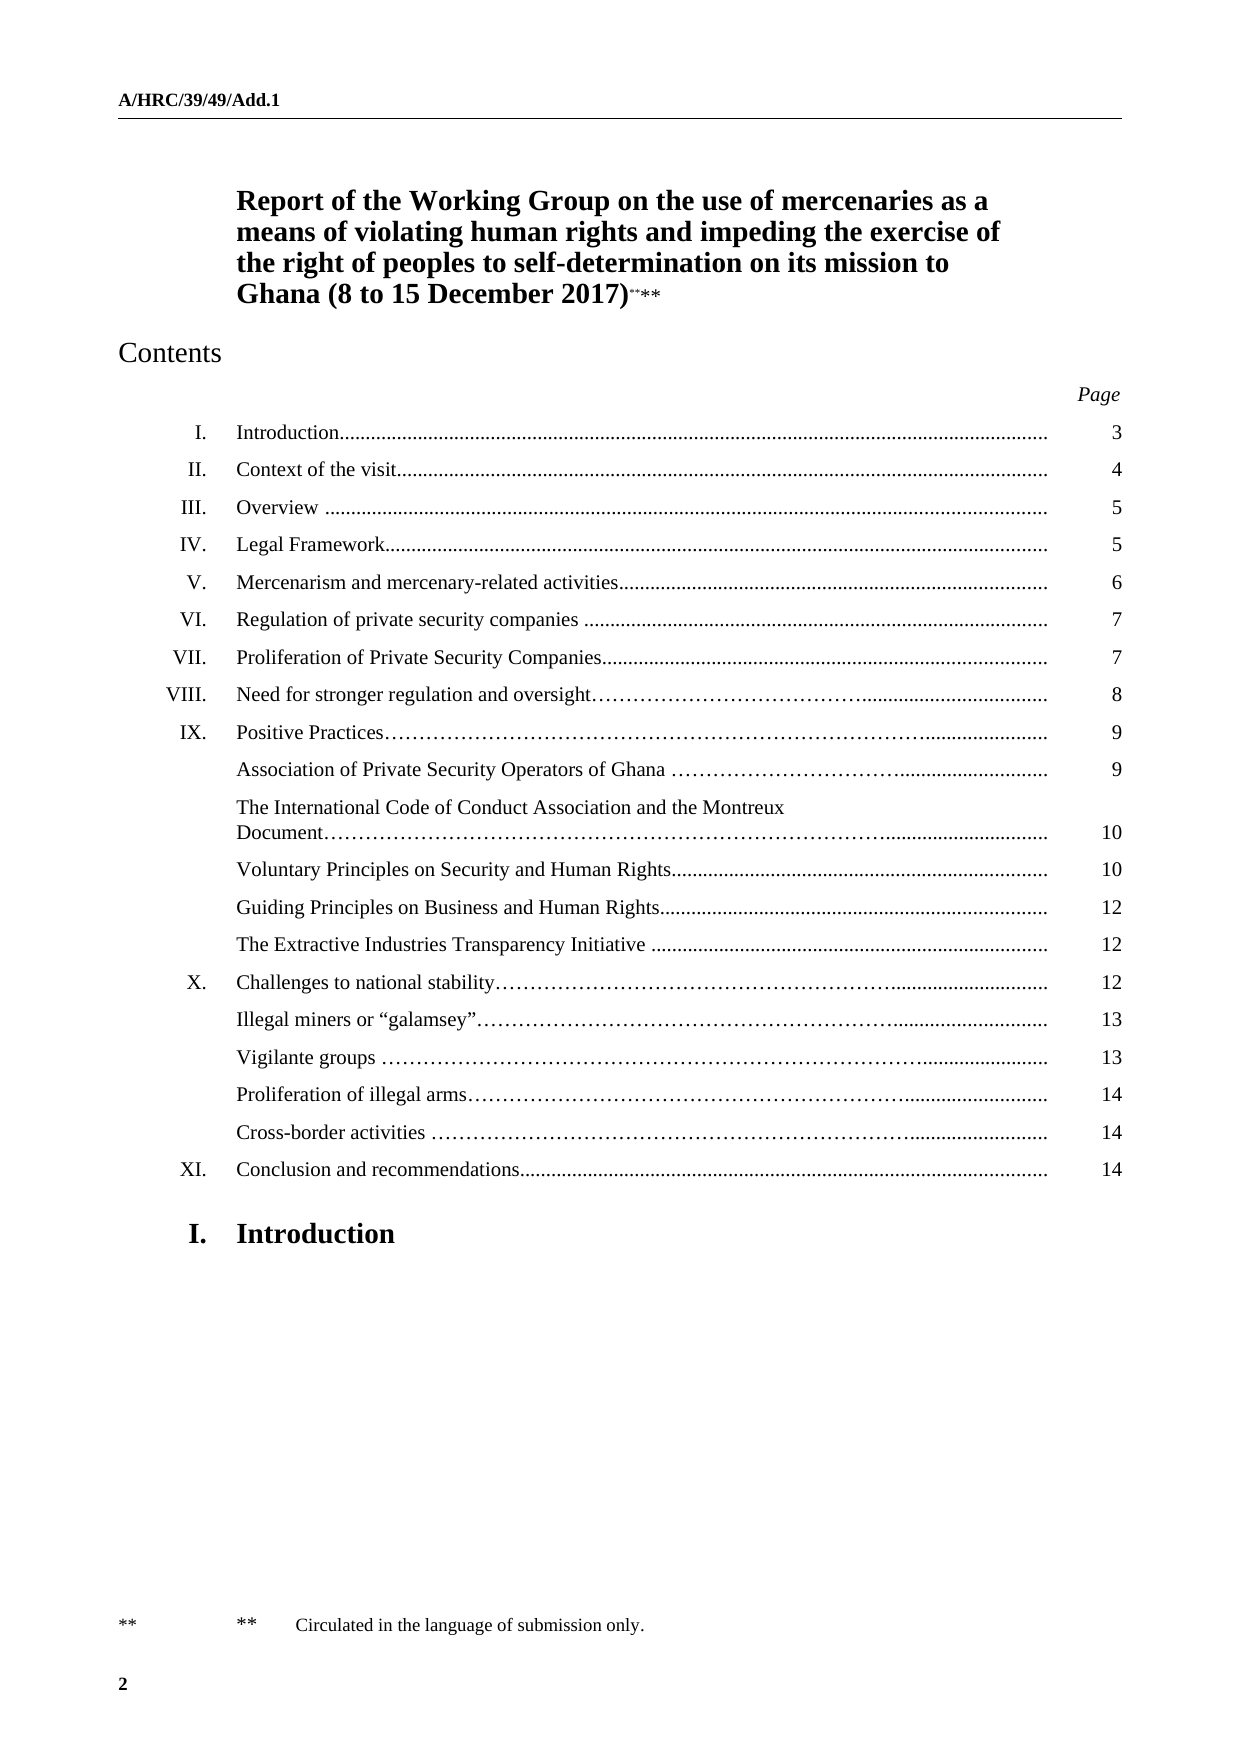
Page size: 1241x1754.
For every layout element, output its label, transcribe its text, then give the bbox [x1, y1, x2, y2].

text VIII. Need for stronger regulation and oversight………………………………… 8 [118, 681, 1122, 706]
text Report of the Working Group on the use of mercenaries as a means of violating human rights and impeding the exercise of the right of peoples to self-determination on its mission to Ghana (8 to 15 December 2017)** [118, 185, 1004, 310]
text I. Introduction [118, 1219, 1004, 1250]
text IV. Legal Framework 5 [118, 531, 1122, 556]
text IX. Positive Practices…………………………………………………………………… 9 [118, 719, 1122, 744]
text Cross-border activities ……………………………………………………………. 14 [118, 1119, 1122, 1144]
text Voluntary Principles on Security and Human Rights 10 [118, 856, 1122, 881]
text X. Challenges to national stability………………………………………………… 12 [118, 969, 1122, 994]
text Association of Private Security Operators of Ghana …………………………….. 9 [118, 756, 1122, 781]
text The International Code of Conduct Association and the Montreux Document……………………………………………………………………….. 10 [118, 794, 1122, 844]
text Guiding Principles on Business and Human Rights 12 [118, 894, 1122, 919]
text Vigilante groups …………………………………………………………………… 13 [118, 1044, 1122, 1069]
text II. Context of the visit 4 [118, 456, 1122, 481]
text III. Overview 5 [118, 494, 1122, 519]
text The Extractive Industries Transparency Initiative 12 [118, 931, 1122, 956]
text I. Introduction 3 [118, 419, 1122, 444]
text Contents [118, 335, 1122, 369]
text Page [148, 381, 1122, 406]
text XI. Conclusion and recommendations 14 [118, 1156, 1122, 1181]
text Illegal miners or “galamsey”…………………………………………………… 13 [118, 1006, 1122, 1031]
text Proliferation of illegal arms……………………………………………………… 14 [118, 1081, 1122, 1106]
text VII. Proliferation of Private Security Companies 7 [118, 644, 1122, 669]
text VI. Regulation of private security companies 7 [118, 606, 1122, 631]
text V. Mercenarism and mercenary-related activities 6 [118, 569, 1122, 594]
